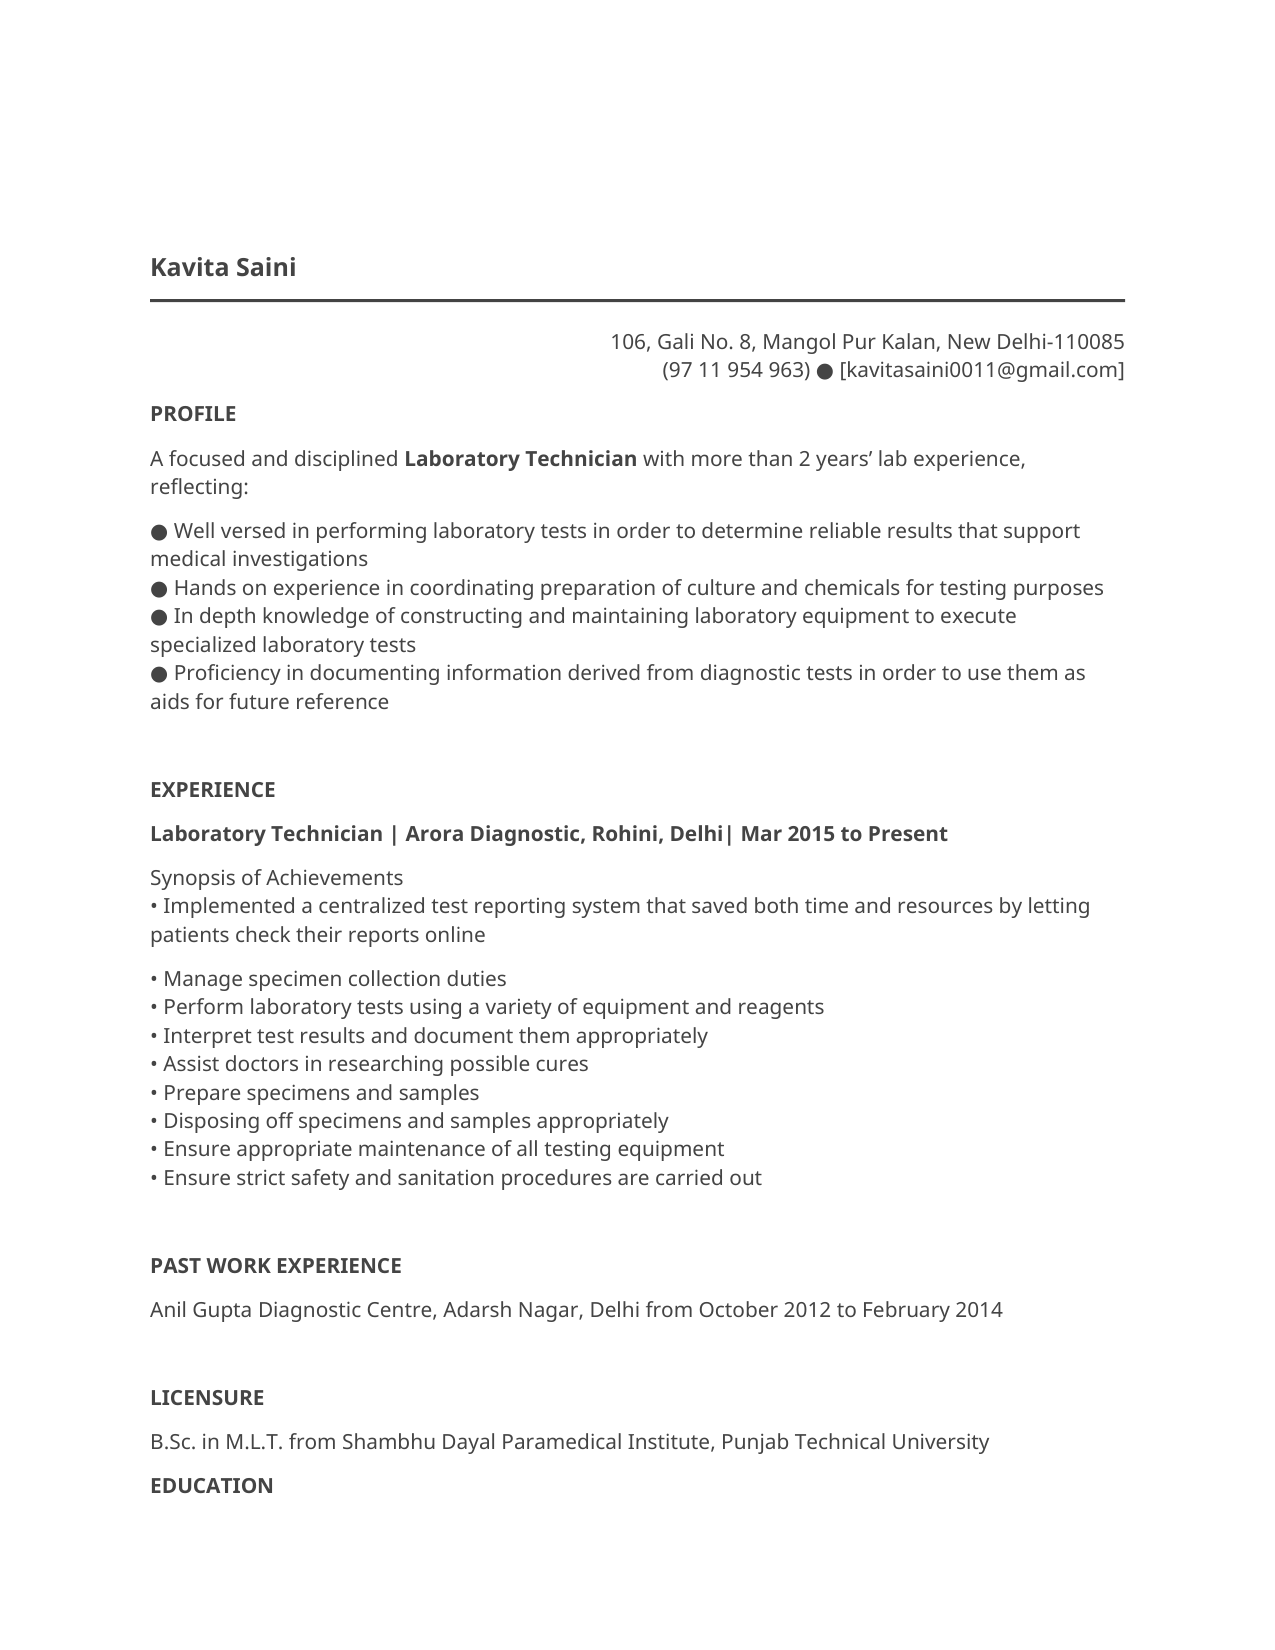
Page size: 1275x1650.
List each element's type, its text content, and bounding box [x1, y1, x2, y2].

text Laboratory Technician | Arora Diagnostic, Rohini, Delhi| Mar 2015 to Present [150, 819, 1125, 847]
text LICENSURE [150, 1383, 1125, 1412]
text Anil Gupta Diagnostic Centre, Adarsh Nagar, Delhi from October 2012 to February 2014 [150, 1295, 1125, 1324]
text Kavita Saini [150, 249, 1125, 283]
text 106, Gali No. 8, Mangol Pur Kalan, New Delhi-110085 (97 11 954 963) ● [kavitasaini0011@gmail.com] [150, 327, 1125, 384]
text EXPERIENCE [150, 775, 1125, 803]
text EDUCATION [150, 1471, 1125, 1500]
text • Manage specimen collection duties • Perform laboratory tests using a variety of equipment and reagents • Interpret test results and document them appropriately • Assist doctors in researching possible cures • Prepare specimens and samples • Disposing off specimens and samples appropriately • Ensure appropriate maintenance of all testing equipment • Ensure strict safety and sanitation procedures are carried out [150, 964, 1125, 1191]
text B.Sc. in M.L.T. from Shambhu Dayal Paramedical Institute, Punjab Technical University [150, 1427, 1125, 1456]
text A focused and disciplined Laboratory Technician with more than 2 years’ lab experience, reflecting: [150, 444, 1125, 501]
text ● Well versed in performing laboratory tests in order to determine reliable results that support medical investigations ● Hands on experience in coordinating preparation of culture and chemicals for testing purposes ● In depth knowledge of constructing and maintaining laboratory equipment to execute specialized laboratory tests ● Proficiency in documenting information derived from diagnostic tests in order to use them as aids for future reference [150, 516, 1125, 715]
text PROFILE [150, 399, 1125, 428]
text PAST WORK EXPERIENCE [150, 1251, 1125, 1279]
text Synopsis of Achievements • Implemented a centralized test reporting system that saved both time and resources by letting patients check their reports online [150, 863, 1125, 948]
